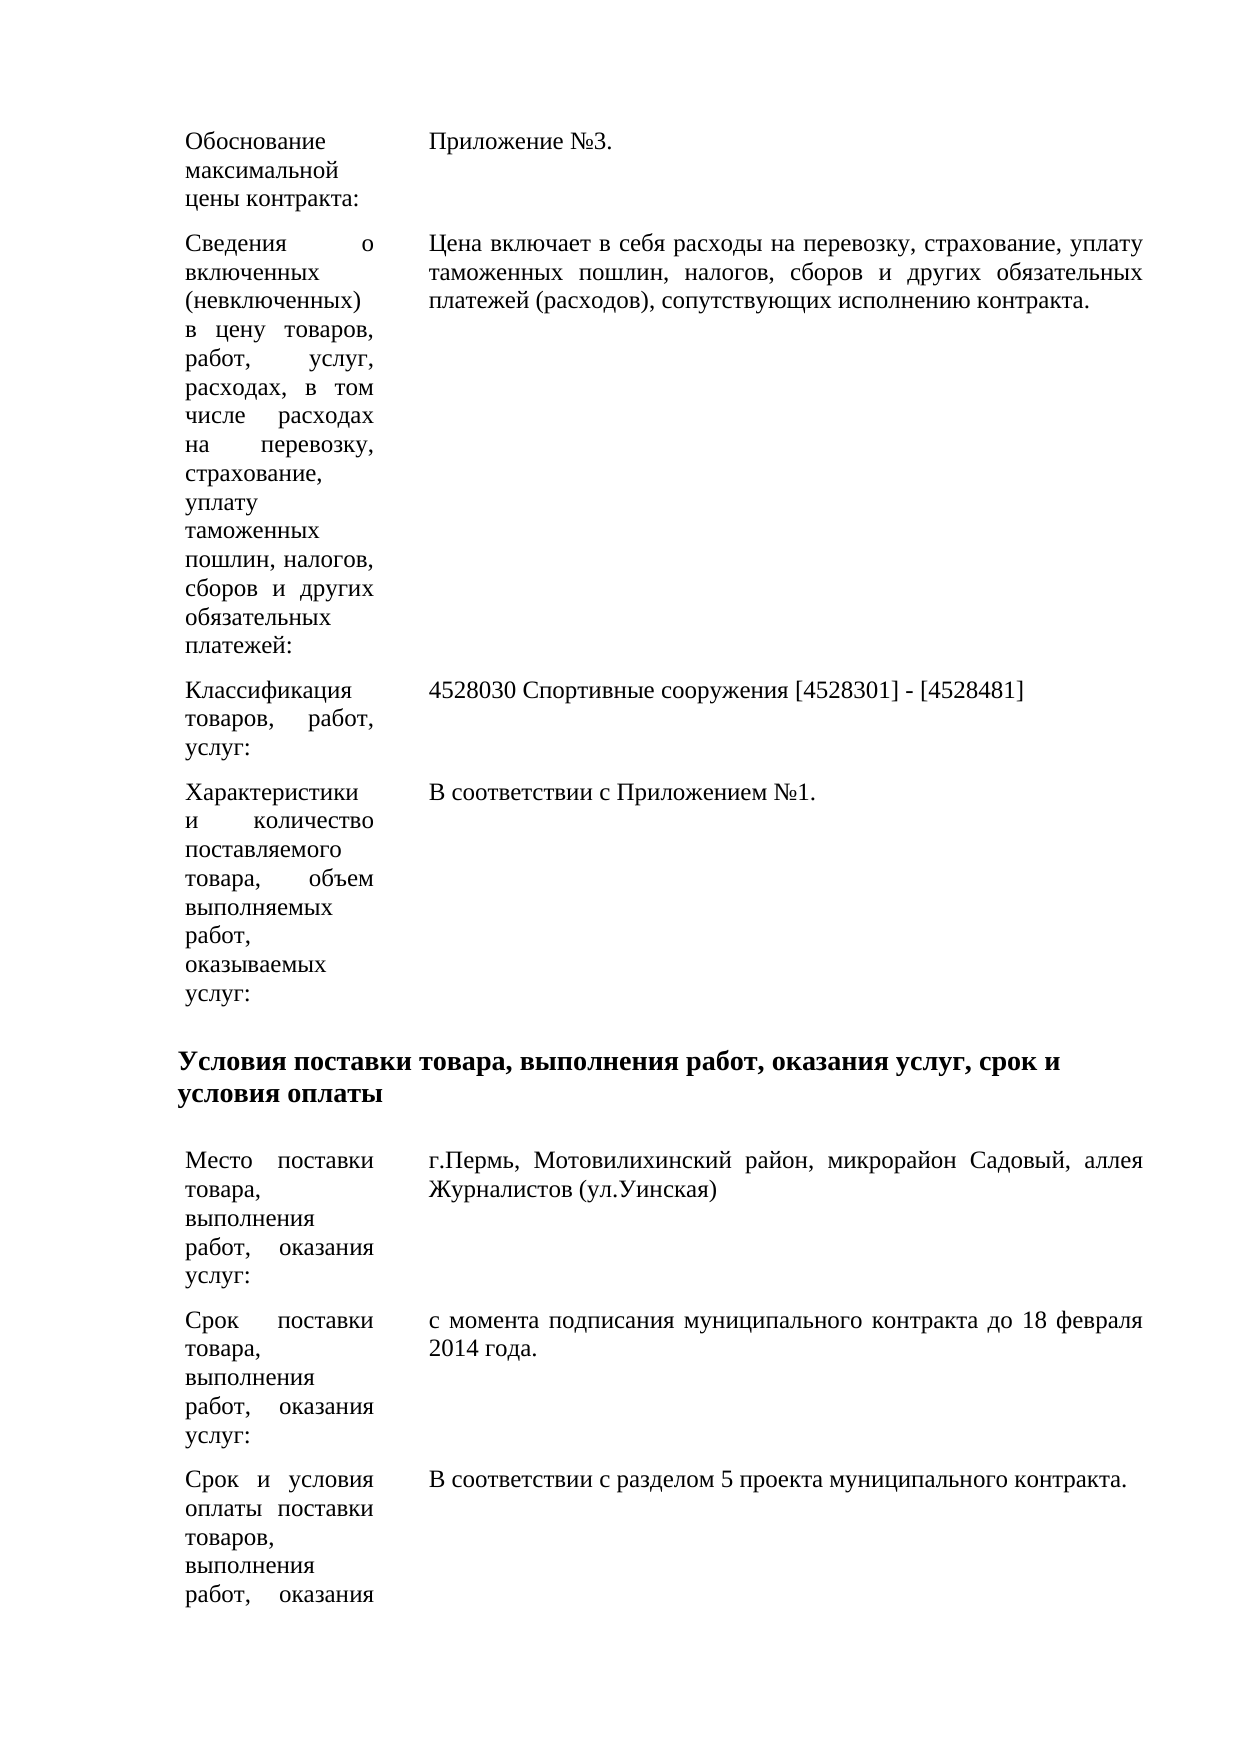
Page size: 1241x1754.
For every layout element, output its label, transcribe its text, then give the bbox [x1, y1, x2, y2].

table_cell 4528030 Спортивные сооружения [4528301] - [4528481] [421, 667, 1152, 769]
table_cell Сведения о включенных (невключенных) в цену товаров, работ, услуг, расходах, в том числе расходах на перевозку, страхование, уплату таможенных пошлин, налогов, сборов и других обязательных платежей: [177, 220, 421, 667]
table_cell Классификация товаров, работ, услуг: [177, 667, 421, 769]
table_cell Характеристики и количество поставляемого товара, объем выполняемых работ, оказываемых услуг: [177, 769, 421, 1014]
table_cell В соответствии с Приложением №1. [421, 769, 1152, 1014]
table_cell с момента подписания муниципального контракта до 18 февраля 2014 года. [421, 1297, 1152, 1456]
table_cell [421, 1456, 1152, 1616]
table_header Место поставки товара, выполнения работ, оказания услуг: [177, 1138, 421, 1297]
table_cell Приложение №3. [421, 118, 1152, 220]
table_cell Срок поставки товара, выполнения работ, оказания услуг: [177, 1297, 421, 1456]
text Условия поставки товара, выполнения работ, оказания услуг, срок и условия оплаты [177, 1043, 1152, 1108]
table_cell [177, 1456, 421, 1616]
table_header г.Пермь, Мотовилихинский район, микрорайон Садовый, аллея Журналистов (ул.Уинская) [421, 1138, 1152, 1297]
table_cell Обоснование максимальной цены контракта: [177, 118, 421, 220]
table_cell Цена включает в себя расходы на перевозку, страхование, уплату таможенных пошлин, налогов, сборов и других обязательных платежей (расходов), сопутствующих исполнению контракта. [421, 220, 1152, 667]
